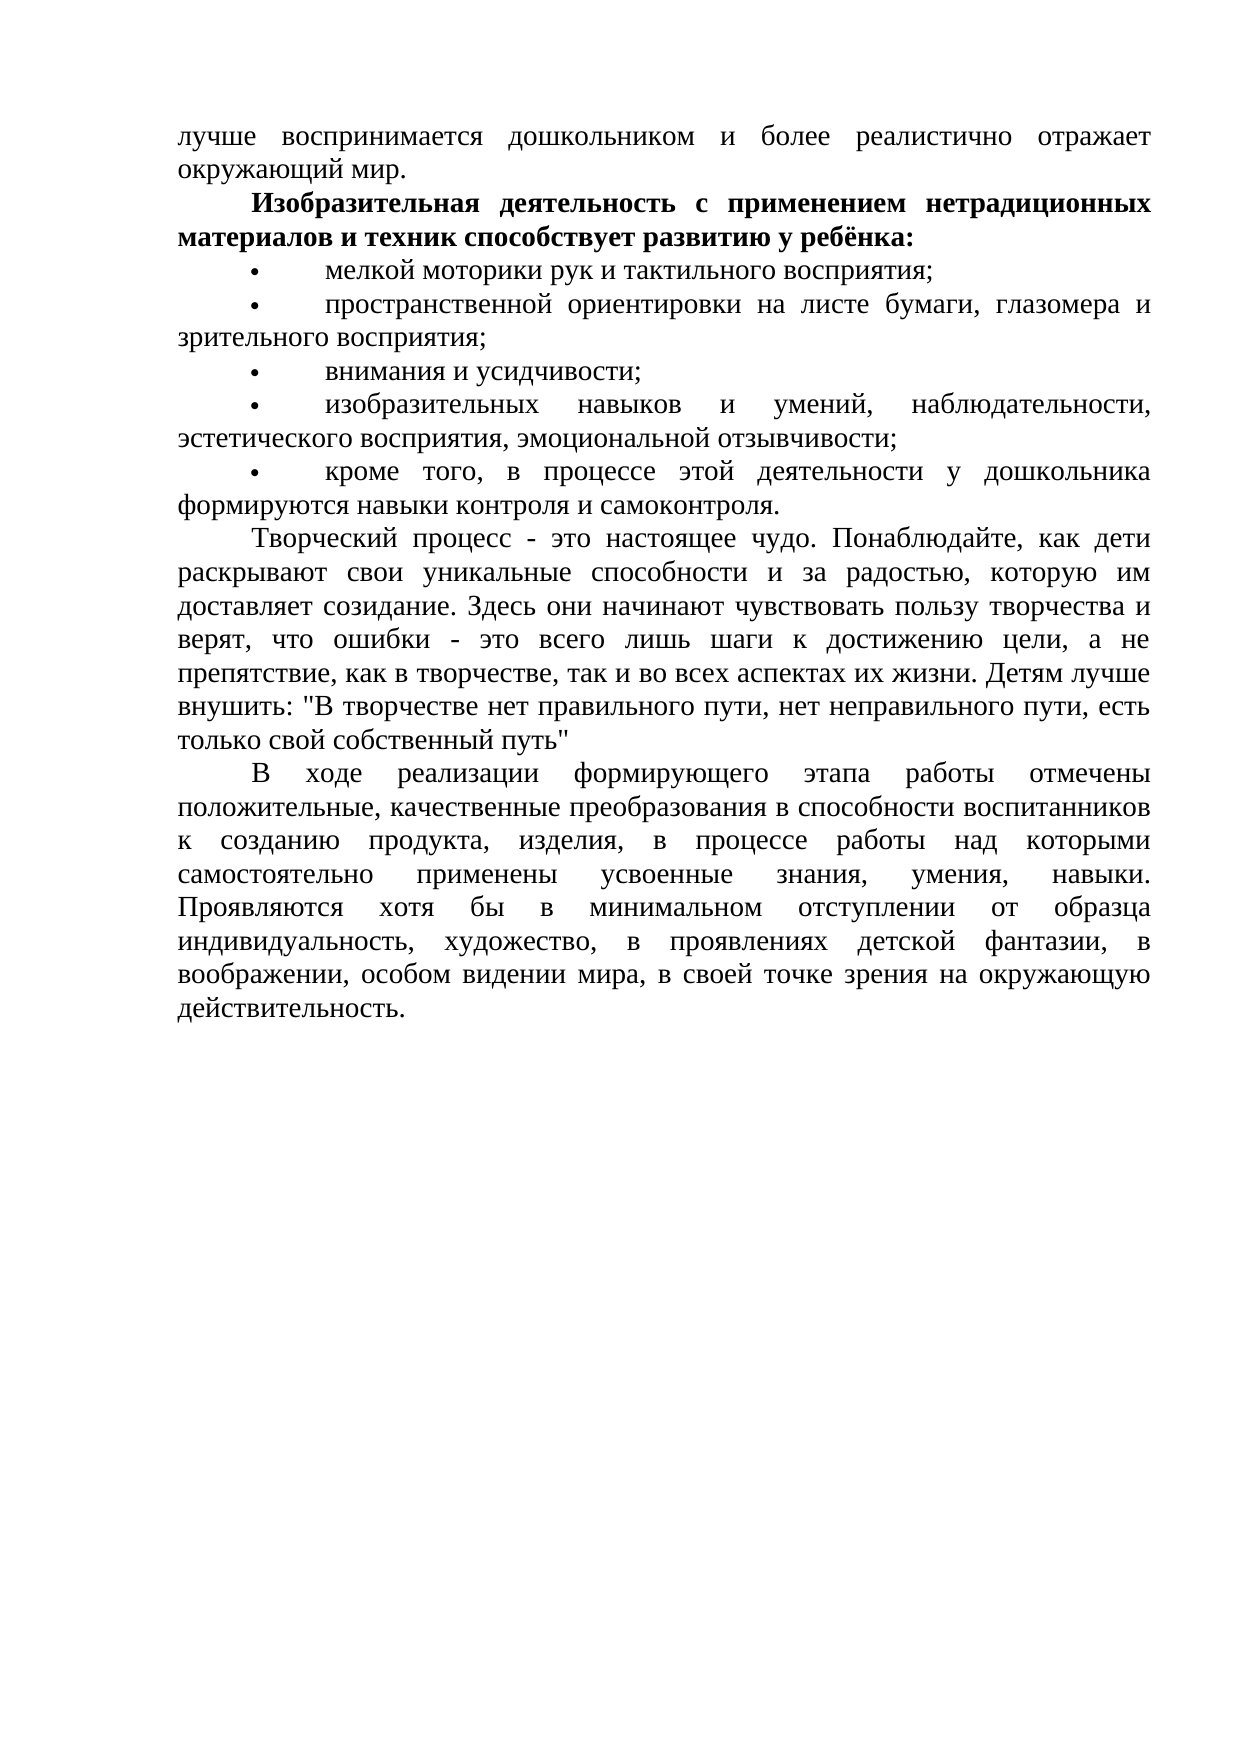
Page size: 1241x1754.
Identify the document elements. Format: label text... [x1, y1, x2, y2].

list изобразительных навыков и умений, наблюдательности, эстетического восприятия, эмоциональной отзывчивости; [177, 386, 1152, 453]
list мелкой моторики рук и тактильного восприятия; [177, 252, 1152, 286]
list пространственной ориентировки на листе бумаги, глазомера и зрительного восприятия; [177, 286, 1152, 353]
text Творческий процесс - это настоящее чудо. Понаблюдайте, как дети раскрывают свои уникальные способности и за радостью, которую им доставляет созидание. Здесь они начинают чувствовать пользу творчества и верят, что ошибки - это всего лишь шаги к достижению цели, а не препятствие, как в творчестве, так и во всех аспектах их жизни. Детям лучше внушить: "В творчестве нет правильного пути, нет неправильного пути, есть только свой собственный путь" [177, 521, 1152, 755]
list внимания и усидчивости; [177, 353, 1152, 386]
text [177, 118, 1152, 185]
list кроме того, в процессе этой деятельности у дошкольника формируются навыки контроля и самоконтроля. [177, 453, 1152, 521]
text Изобразительная деятельность с применением нетрадиционных материалов и техник способствует развитию у ребёнка: [177, 185, 1152, 252]
text В ходе реализации формирующего этапа работы отмечены положительные, качественные преобразования в способности воспитанников к созданию продукта, изделия, в процессе работы над которыми самостоятельно применены усвоенные знания, умения, навыки. Проявляются хотя бы в минимальном отступлении от образца индивидуальность, художество, в проявлениях детской фантазии, в воображении, особом видении мира, в своей точке зрения на окружающую действительность. [177, 755, 1152, 1024]
